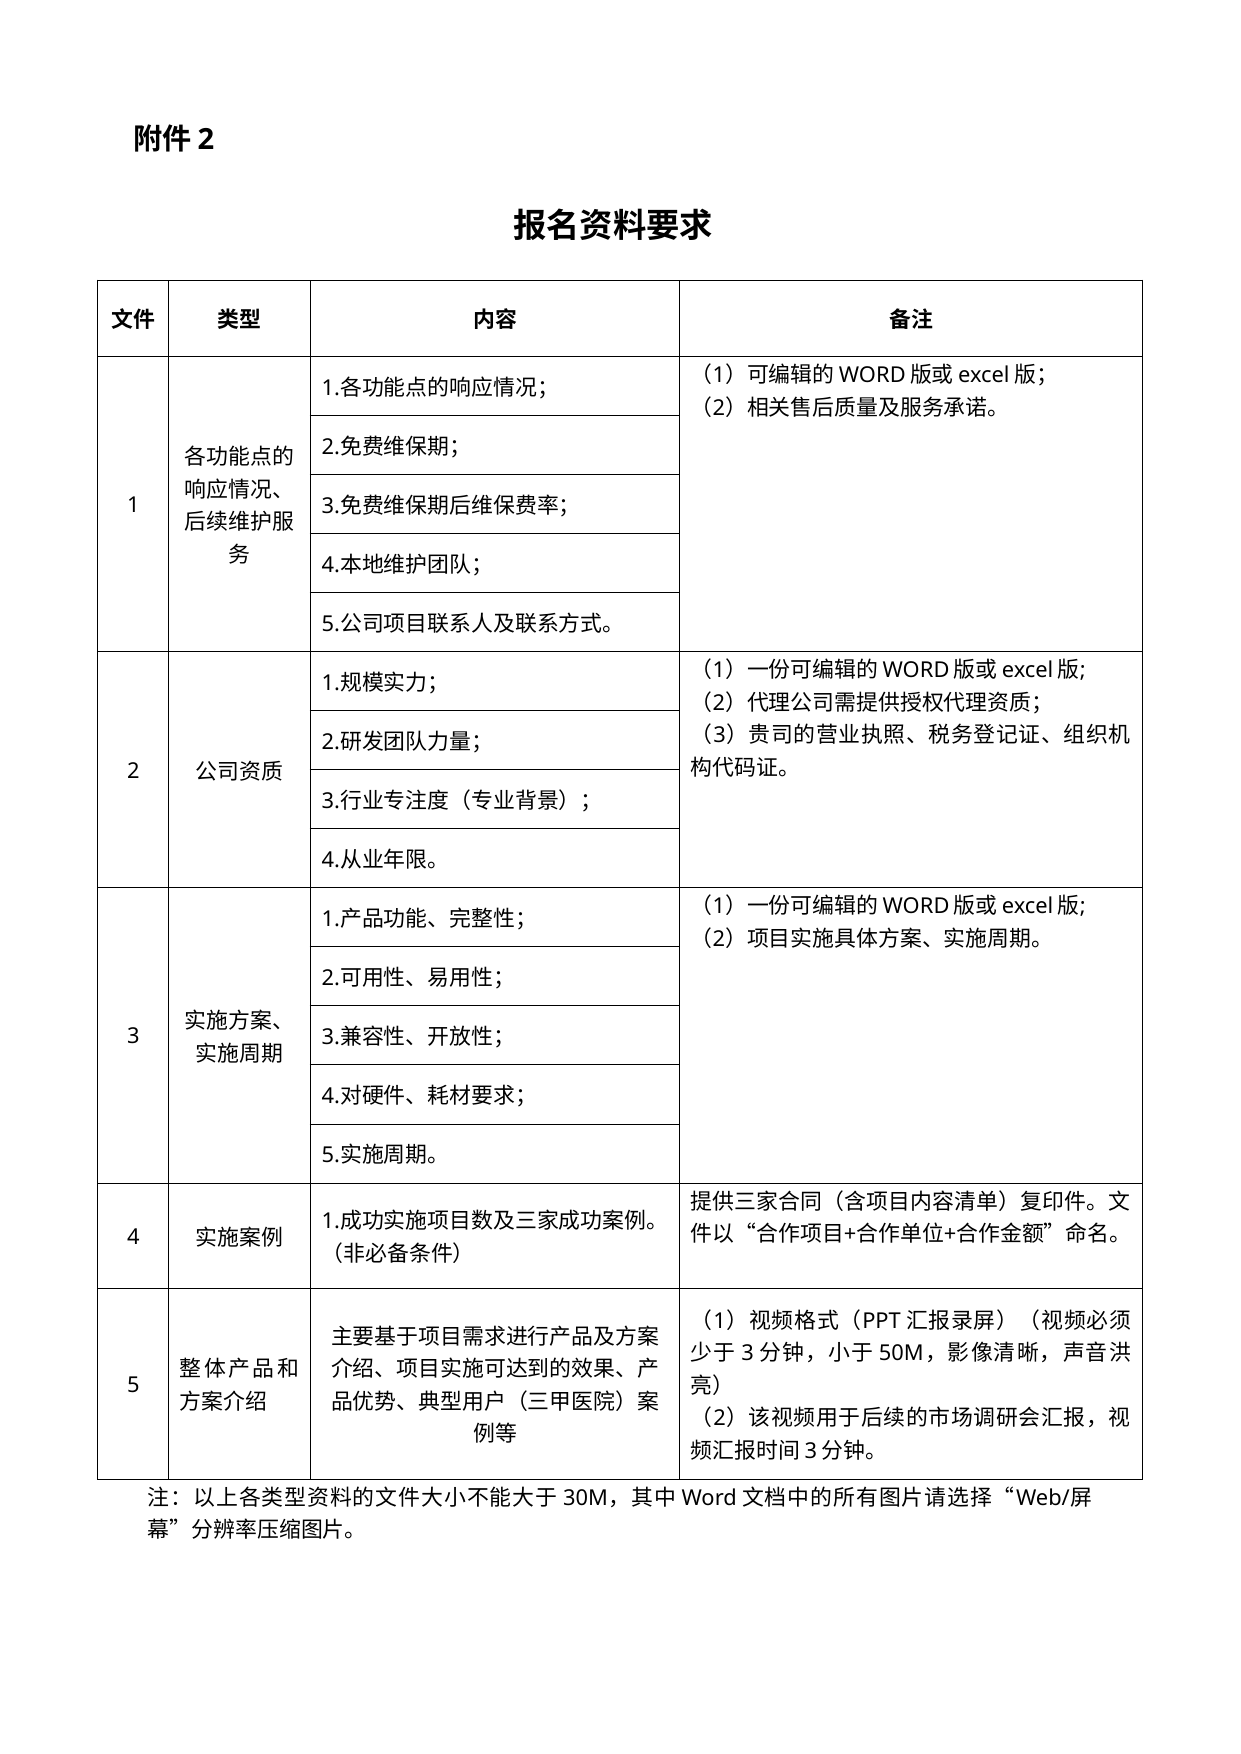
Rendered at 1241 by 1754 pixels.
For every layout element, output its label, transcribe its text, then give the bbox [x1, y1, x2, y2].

table_cell 3.兼容性、开放性； [311, 1006, 679, 1064]
table_cell 1 [98, 357, 168, 651]
table_cell 4 [98, 1184, 168, 1288]
table_cell （1）可编辑的WORD版或excel版； （2）相关售后质量及服务承诺。 [680, 357, 1142, 651]
table_cell 5.实施周期。 [311, 1125, 679, 1182]
table_cell 整体产品和方案介绍 [169, 1289, 310, 1478]
table_cell （1）视频格式（PPT汇报录屏）（视频必须少于3分钟，小于50M，影像清晰，声音洪亮） （2）该视频用于后续的市场调研会汇报，视频汇报时间3分钟。 [680, 1289, 1142, 1478]
table_cell 公司资质 [169, 652, 310, 887]
table_cell （1）一份可编辑的WORD版或excel版; （2）项目实施具体方案、实施周期。 [680, 888, 1142, 1182]
table_cell 2 [98, 652, 168, 887]
table_header 备注 [680, 281, 1142, 356]
table_cell 实施案例 [169, 1184, 310, 1288]
text 注：以上各类型资料的文件大小不能大于30M，其中Word文档中的所有图片请选择“Web/屏幕”分辨率压缩图片。 [148, 1480, 1092, 1544]
table_cell 实施方案、实施周期 [169, 888, 310, 1182]
table_cell 1.规模实力； [311, 652, 679, 710]
table_header 类型 [169, 281, 310, 356]
table_cell 3.免费维保期后维保费率； [311, 475, 679, 533]
table_cell 1.成功实施项目数及三家成功案例。 （非必备条件） [311, 1184, 679, 1288]
table_cell 2.可用性、易用性； [311, 947, 679, 1005]
table_cell 各功能点的响应情况、后续维护服务 [169, 357, 310, 651]
table_cell 主要基于项目需求进行产品及方案介绍、项目实施可达到的效果、产品优势、典型用户（三甲医院）案例等 [311, 1289, 679, 1478]
text 报名资料要求 [133, 191, 1092, 256]
table_cell 3 [98, 888, 168, 1182]
text 附件2 [133, 104, 1092, 169]
table_cell 4.本地维护团队； [311, 534, 679, 592]
table_header 文件 [98, 281, 168, 356]
table_cell 1.产品功能、完整性； [311, 888, 679, 946]
table_cell 提供三家合同（含项目内容清单）复印件。文件以“合作项目+合作单位+合作金额”命名。 [680, 1184, 1142, 1288]
table_cell 4.从业年限。 [311, 829, 679, 887]
table_cell 2.免费维保期； [311, 416, 679, 474]
table_cell （1）一份可编辑的WORD版或excel版; （2）代理公司需提供授权代理资质； （3）贵司的营业执照、税务登记证、组织机构代码证。 [680, 652, 1142, 887]
table_cell 2.研发团队力量； [311, 711, 679, 769]
table_cell 5 [98, 1289, 168, 1478]
table_cell 1.各功能点的响应情况； [311, 357, 679, 415]
table_cell 3.行业专注度（专业背景）； [311, 770, 679, 828]
table_header 内容 [311, 281, 679, 356]
table_cell 4.对硬件、耗材要求； [311, 1065, 679, 1123]
table_cell 5.公司项目联系人及联系方式。 [311, 593, 679, 651]
